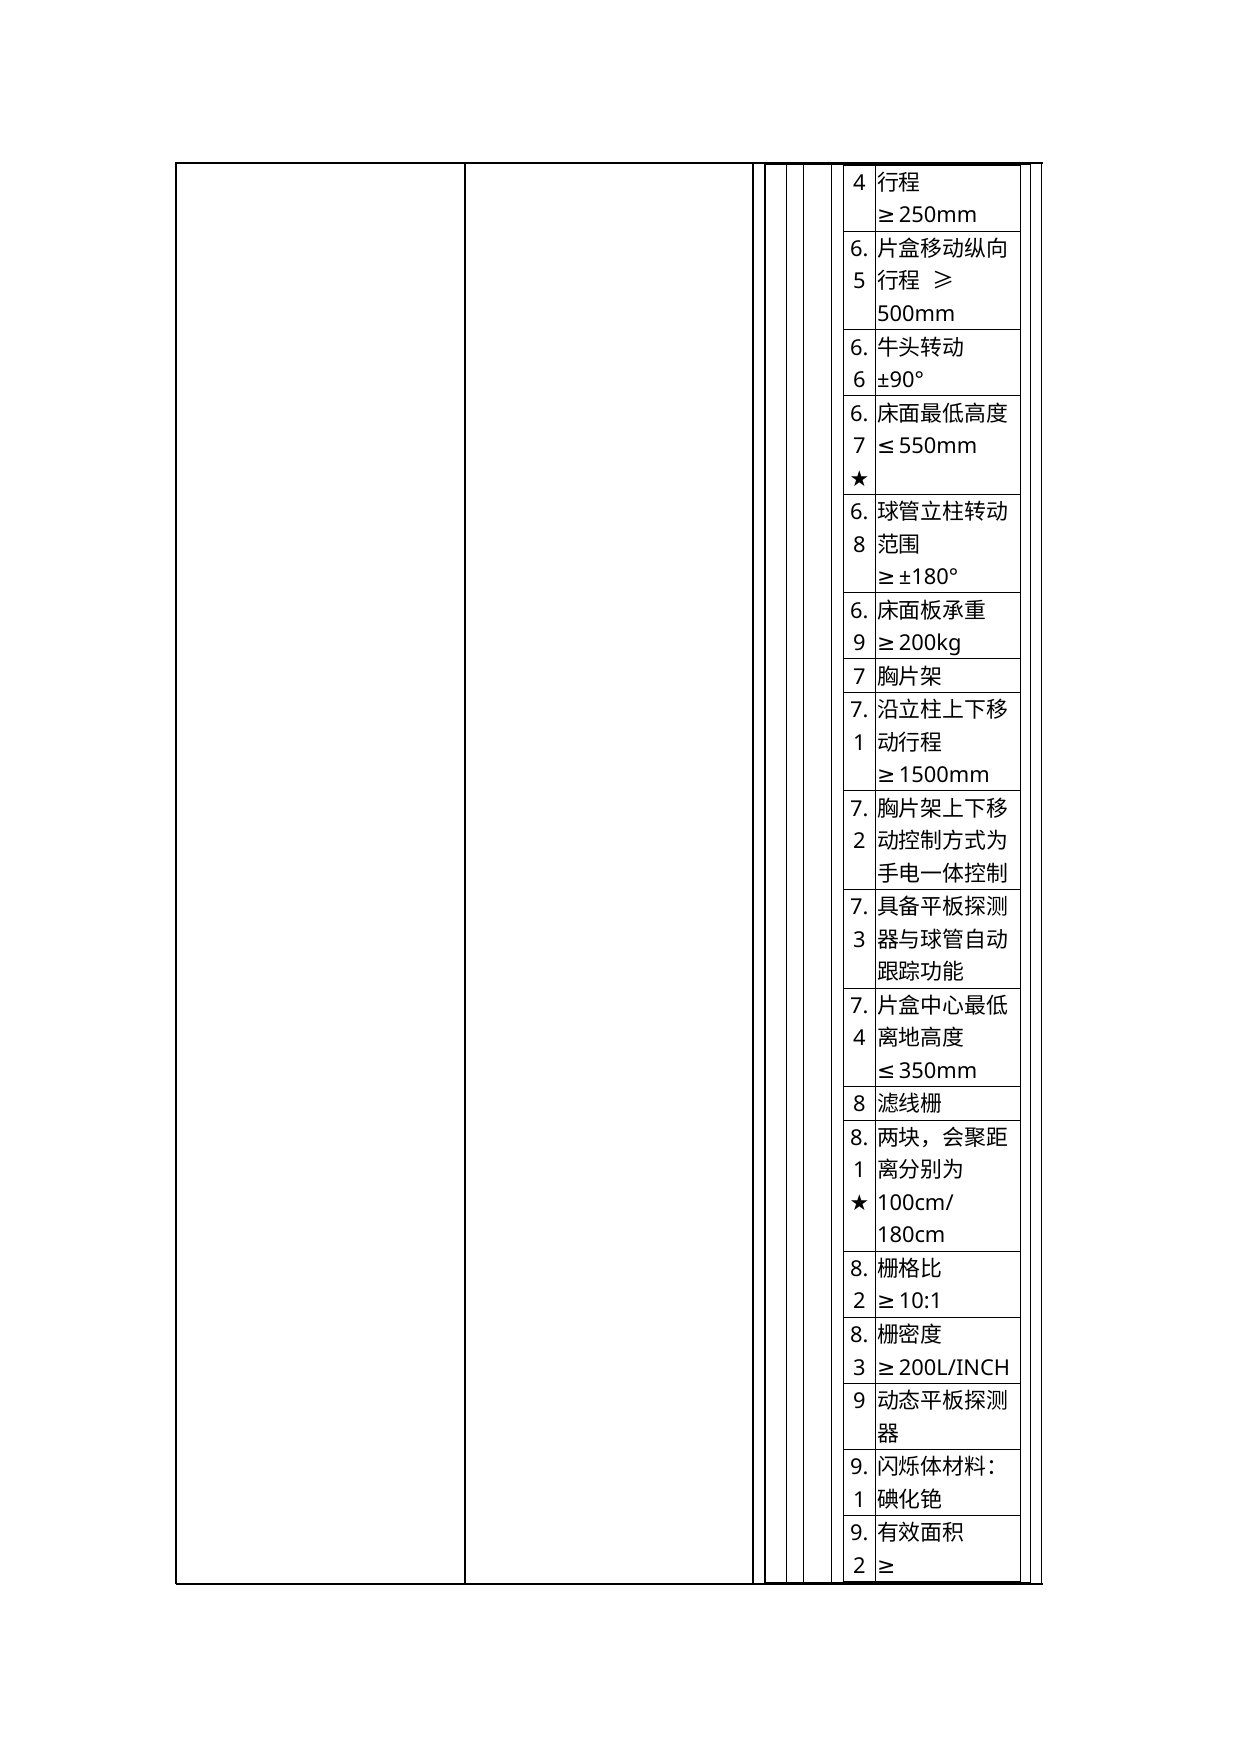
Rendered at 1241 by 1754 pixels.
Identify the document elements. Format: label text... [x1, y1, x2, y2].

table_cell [876, 166, 1020, 231]
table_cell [832, 165, 843, 1582]
table_cell 标的名称：周至县人民医院区域远程影像建设项目 [844, 890, 875, 988]
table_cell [804, 165, 831, 1582]
table_cell 标的名称：周至县人民医院区域远程影像建设项目 [844, 1121, 875, 1251]
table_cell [844, 166, 875, 231]
table_cell 标的名称：周至县人民医院区域远程影像建设项目 [876, 1087, 1020, 1120]
table_cell 标的名称：周至县人民医院区域远程影像建设项目 [844, 495, 875, 592]
table_cell 标的名称：周至县人民医院区域远程影像建设项目 [876, 1450, 1020, 1515]
table_cell 标的名称：周至县人民医院区域远程影像建设项目 [876, 693, 1020, 790]
table_cell 标的名称：周至县人民医院区域远程影像建设项目 [876, 1121, 1020, 1251]
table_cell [787, 165, 803, 1582]
table_cell 标的名称：周至县人民医院区域远程影像建设项目 [876, 1318, 1020, 1383]
table_cell 标的名称：周至县人民医院区域远程影像建设项目 [876, 232, 1020, 329]
table_cell 标的名称：周至县人民医院区域远程影像建设项目 [844, 232, 875, 329]
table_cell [876, 1516, 1020, 1581]
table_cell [766, 165, 786, 1582]
table_cell [466, 164, 752, 1583]
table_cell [844, 1516, 875, 1581]
table_cell 标的名称：周至县人民医院区域远程影像建设项目 [844, 396, 875, 494]
table_cell 标的名称：周至县人民医院区域远程影像建设项目 [844, 989, 875, 1086]
table_cell 标的名称：周至县人民医院区域远程影像建设项目 [844, 791, 875, 889]
table_cell 标的名称：周至县人民医院区域远程影像建设项目 [876, 593, 1020, 658]
table_cell 标的名称：周至县人民医院区域远程影像建设项目 [876, 330, 1020, 395]
table_cell 标的名称：周至县人民医院区域远程影像建设项目 [876, 396, 1020, 494]
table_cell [1021, 165, 1030, 1582]
table_cell 标的名称：周至县人民医院区域远程影像建设项目 [876, 1384, 1020, 1449]
table_cell 标的名称：周至县人民医院区域远程影像建设项目 [876, 791, 1020, 889]
table_cell 标的名称：周至县人民医院区域远程影像建设项目 [876, 1252, 1020, 1317]
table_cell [1031, 164, 1041, 1583]
table_cell 标的名称：周至县人民医院区域远程影像建设项目 [876, 495, 1020, 592]
table_cell 1 [177, 164, 464, 1583]
table_cell 标的名称：周至县人民医院区域远程影像建设项目 [876, 890, 1020, 988]
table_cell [754, 164, 764, 1583]
table_cell 标的名称：周至县人民医院区域远程影像建设项目 [876, 659, 1020, 692]
table_cell 标的名称：周至县人民医院区域远程影像建设项目 [876, 989, 1020, 1086]
table_cell 标的名称：周至县人民医院区域远程影像建设项目 [844, 693, 875, 790]
